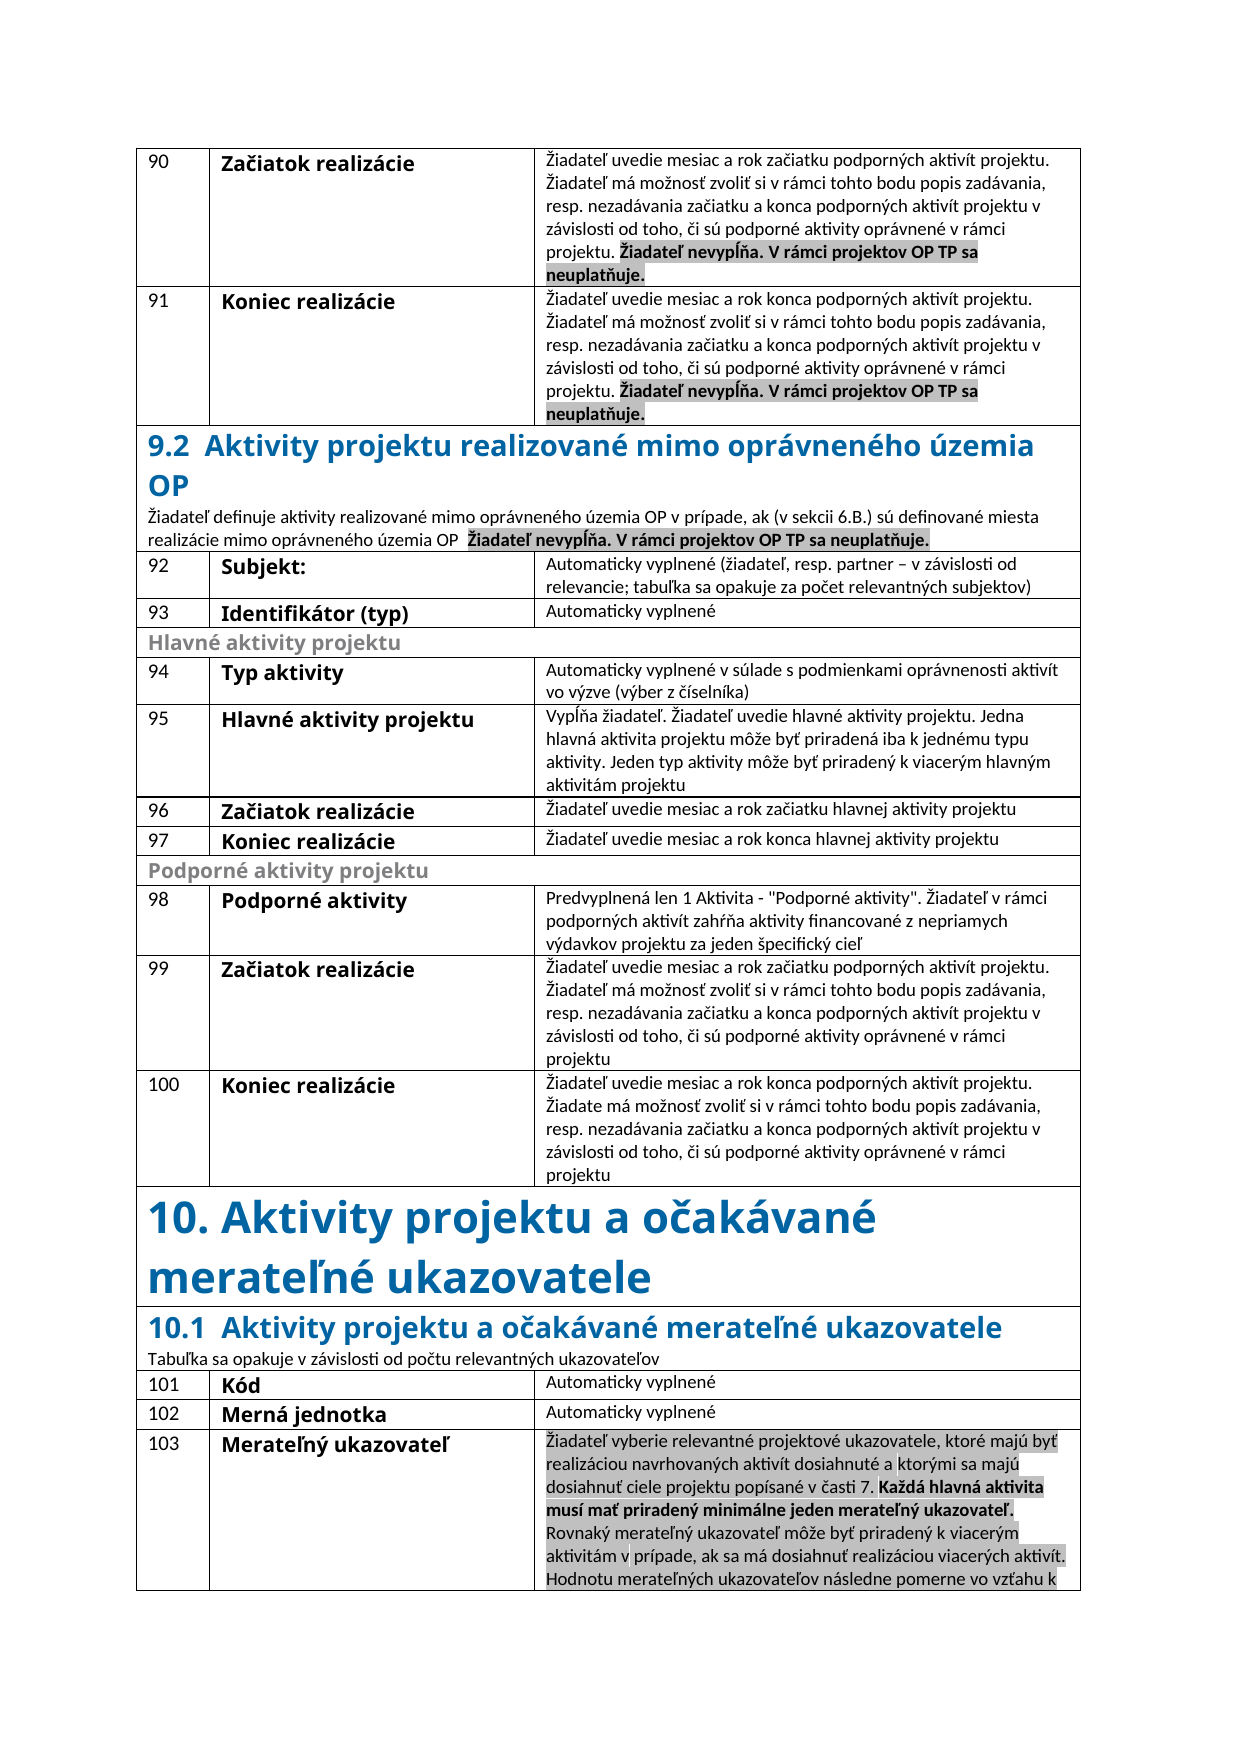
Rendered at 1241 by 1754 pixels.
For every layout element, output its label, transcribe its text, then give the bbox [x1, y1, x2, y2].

table_cell Identifikátor (typ) [210, 599, 534, 627]
table_cell Koniec realizácie [210, 287, 534, 425]
table_cell Začiatok realizácie [210, 956, 534, 1070]
table_cell Žiadateľ uvedie mesiac a rok začiatku podporných aktivít projektu. Žiadateľ má možnosť zvoliť si v rámci tohto bodu popis zadávania, resp. nezadávania začiatku a konca podporných aktivít projektu v závislosti od toho, či sú podporné aktivity oprávnené v rámci projektu [535, 956, 1080, 1070]
table_cell 98 [137, 886, 209, 954]
table_cell 96 [137, 798, 209, 826]
table_cell Podporné aktivity [210, 886, 534, 954]
table_cell 94 [137, 658, 209, 704]
table_cell Žiadateľ uvedie mesiac a rok konca podporných aktivít projektu. Žiadate má možnosť zvoliť si v rámci tohto bodu popis zadávania, resp. nezadávania začiatku a konca podporných aktivít projektu v závislosti od toho, či sú podporné aktivity oprávnené v rámci projektu [535, 1071, 1080, 1186]
table_cell Žiadateľ uvedie mesiac a rok začiatku podporných aktivít projektu. Žiadateľ má možnosť zvoliť si v rámci tohto bodu popis zadávania, resp. nezadávania začiatku a konca podporných aktivít projektu v závislosti od toho, či sú podporné aktivity oprávnené v rámci projektu. Žiadateľ nevypĺňa. V rámci projektov OP TP sa neuplatňuje. [535, 149, 1080, 286]
table_cell Začiatok realizácie [210, 149, 534, 286]
table_cell 90 [137, 149, 209, 286]
table_cell 99 [137, 956, 209, 1070]
table_cell 97 [137, 827, 209, 855]
table_cell Začiatok realizácie [210, 798, 534, 826]
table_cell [210, 1430, 534, 1590]
table_cell Predvyplnená len 1 Aktivita - "Podporné aktivity". Žiadateľ v rámci podporných aktivít zahŕňa aktivity financované z nepriamych výdavkov projektu za jeden špecifický cieľ [535, 886, 1080, 954]
table_cell Koniec realizácie [210, 1071, 534, 1186]
table_cell 100 [137, 1071, 209, 1186]
table_cell Podporné aktivity projektu [137, 856, 1080, 885]
table_cell Automaticky vyplnené v súlade s podmienkami oprávnenosti aktivít vo výzve (výber z číselníka) [535, 658, 1080, 704]
table_cell 103 [137, 1430, 209, 1590]
table_cell Automaticky vyplnené (žiadateľ, resp. partner – v závislosti od relevancie; tabuľka sa opakuje za počet relevantných subjektov) [535, 552, 1080, 598]
table_cell Hlavné aktivity projektu [137, 628, 1080, 657]
table_cell 93 [137, 599, 209, 627]
table_cell 95 [137, 705, 209, 796]
table_cell 91 [137, 287, 209, 425]
table_cell Žiadateľ uvedie mesiac a rok konca hlavnej aktivity projektu [535, 827, 1080, 855]
table_cell Žiadateľ uvedie mesiac a rok konca podporných aktivít projektu. Žiadateľ má možnosť zvoliť si v rámci tohto bodu popis zadávania, resp. nezadávania začiatku a konca podporných aktivít projektu v závislosti od toho, či sú podporné aktivity oprávnené v rámci projektu. Žiadateľ nevypĺňa. V rámci projektov OP TP sa neuplatňuje. [535, 287, 1080, 425]
table_cell 92 [137, 552, 209, 598]
table_cell Žiadateľ uvedie mesiac a rok začiatku hlavnej aktivity projektu [535, 798, 1080, 826]
table_cell Typ aktivity [210, 658, 534, 704]
table_cell 10. Aktivity projektu a očakávané merateľné ukazovatele [137, 1187, 1080, 1306]
table_cell 10.1 Aktivity projektu a očakávané merateľné ukazovatele Tabuľka sa opakuje v závislosti od počtu relevantných ukazovateľov [137, 1307, 1080, 1370]
table_cell Automaticky vyplnené [535, 1371, 1080, 1399]
table_cell Merná jednotka [210, 1400, 534, 1429]
table_cell Subjekt: [210, 552, 534, 598]
table_cell Vypĺňa žiadateľ. Žiadateľ uvedie hlavné aktivity projektu. Jedna hlavná aktivita projektu môže byť priradená iba k jednému typu aktivity. Jeden typ aktivity môže byť priradený k viacerým hlavným aktivitám projektu [535, 705, 1080, 796]
table_cell 102 [137, 1400, 209, 1429]
table_cell Hlavné aktivity projektu [210, 705, 534, 796]
table_cell 9.2 Aktivity projektu realizované mimo oprávneného územia OP Žiadateľ definuje aktivity realizované mimo oprávneného územia OP v prípade, ak (v sekcii 6.B.) sú definované miesta realizácie mimo oprávneného územia OP Žiadateľ nevypĺňa. V rámci projektov OP TP sa neuplatňuje. [137, 426, 1080, 551]
table_cell Koniec realizácie [210, 827, 534, 855]
table_cell Automaticky vyplnené [535, 599, 1080, 627]
table_cell 101 [137, 1371, 209, 1399]
table_cell Kód [210, 1371, 534, 1399]
table_cell Automaticky vyplnené [535, 1400, 1080, 1429]
